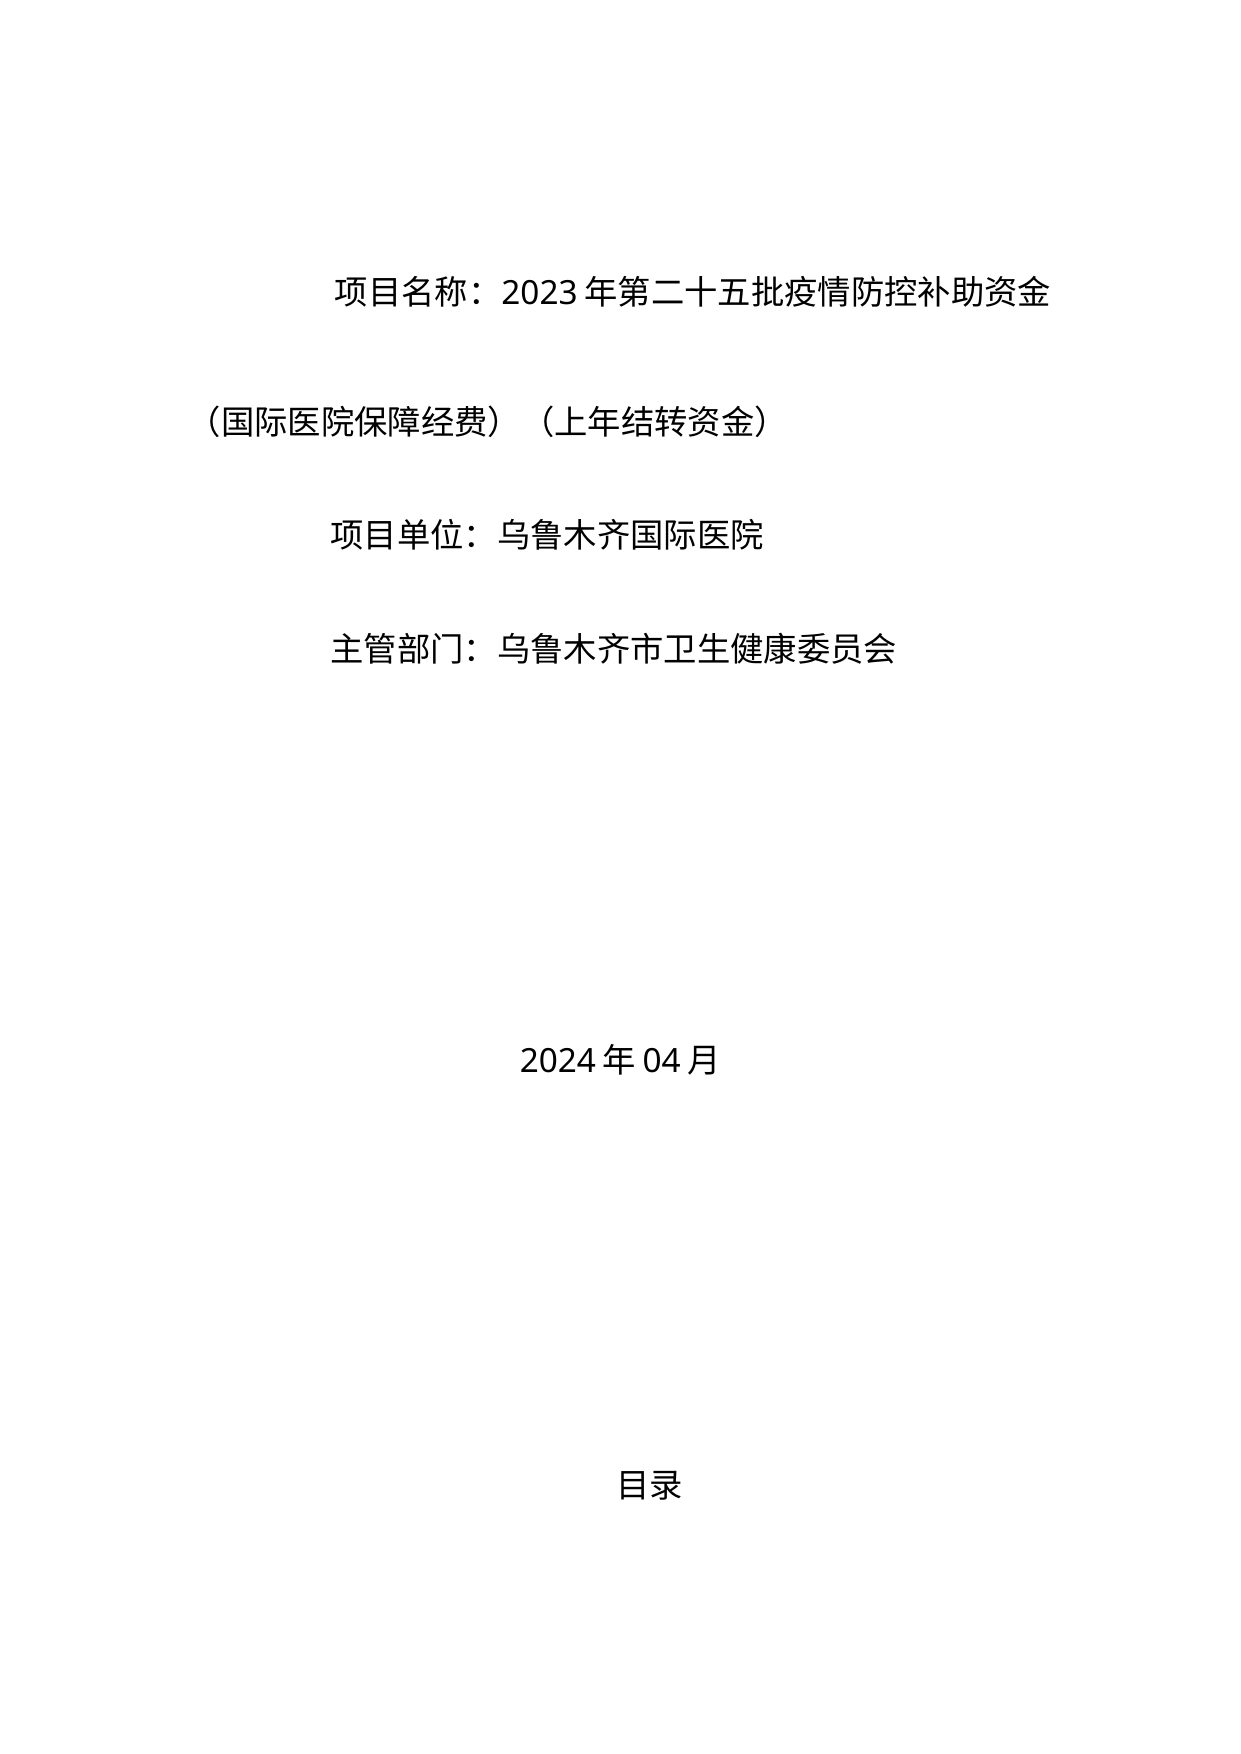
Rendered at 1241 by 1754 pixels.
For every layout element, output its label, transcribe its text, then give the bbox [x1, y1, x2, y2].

text 项目单位：乌鲁木齐国际医院 [217, 501, 1053, 566]
text 2024年04月 [187, 1026, 1053, 1091]
text 主管部门：乌鲁木齐市卫生健康委员会 [217, 614, 1053, 679]
text 项目名称：2023年第二十五批疫情防控补助资金（国际医院保障经费）（上年结转资金） [187, 258, 1053, 453]
